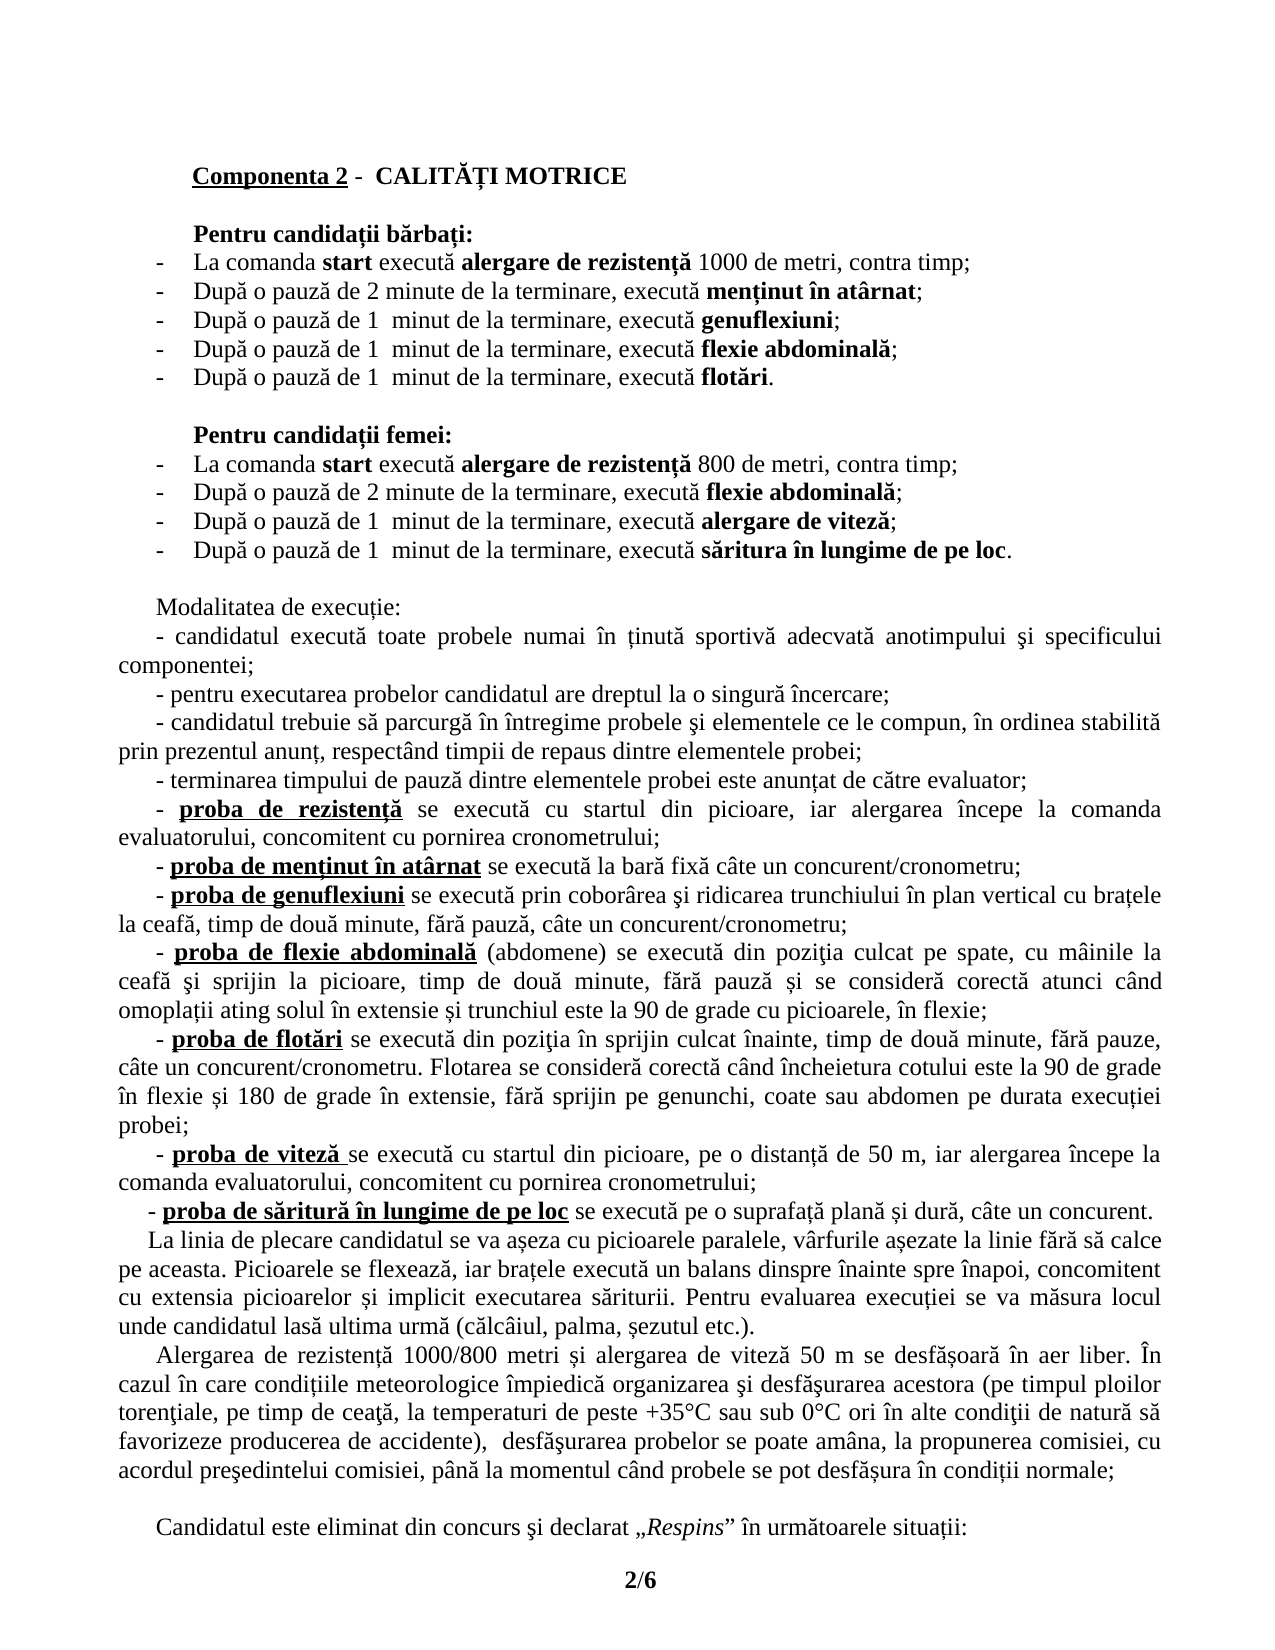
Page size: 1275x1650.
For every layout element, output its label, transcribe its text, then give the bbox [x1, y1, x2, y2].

text - proba de viteză se execută cu startul din picioare, pe o distanță de 50 m, iar alergarea începe la comanda evaluatorului, concomitent cu pornirea cronometrului; [118, 1139, 1162, 1196]
list După o pauză de 1 minut de la terminare, execută flotări. [156, 362, 1162, 391]
text - pentru executarea probelor candidatul are dreptul la o singură încercare; [118, 679, 1162, 707]
list După o pauză de 1 minut de la terminare, execută genuflexiuni; [156, 305, 1162, 334]
list După o pauză de 1 minut de la terminare, execută alergare de viteză; [156, 506, 1162, 535]
list După o pauză de 1 minut de la terminare, execută flexie abdominală; [156, 334, 1162, 362]
text Componenta 2 - CALITĂȚI MOTRICE [118, 161, 1162, 190]
list După o pauză de 2 minute de la terminare, execută flexie abdominală; [156, 477, 1162, 506]
text - candidatul trebuie să parcurgă în întregime probele şi elementele ce le compun, în ordinea stabilită prin prezentul anunț, respectând timpii de repaus dintre elementele probei; [118, 707, 1162, 765]
text Candidatul este eliminat din concurs şi declarat „Respins” în următoarele situații: [118, 1512, 1162, 1541]
text - proba de flexie abdominală (abdomene) se execută din poziţia culcat pe spate, cu mâinile la ceafă şi sprijin la picioare, timp de două minute, fără pauză și se consideră corectă atunci când omoplații ating solul în extensie și trunchiul este la 90 de grade cu picioarele, în flexie; [118, 937, 1162, 1024]
text Pentru candidații bărbați: [193, 219, 1162, 247]
text Pentru candidații femei: [193, 420, 1162, 449]
text - proba de flotări se execută din poziţia în sprijin culcat înainte, timp de două minute, fără pauze, câte un concurent/cronometru. Flotarea se consideră corectă când încheietura cotului este la 90 de grade în flexie și 180 de grade în extensie, fără sprijin pe genunchi, coate sau abdomen pe durata execuției probei; [118, 1024, 1162, 1139]
text - proba de genuflexiuni se execută prin coborârea şi ridicarea trunchiului în plan vertical cu brațele la ceafă, timp de două minute, fără pauză, câte un concurent/cronometru; [118, 880, 1162, 937]
list După o pauză de 2 minute de la terminare, execută menținut în atârnat; [156, 276, 1162, 305]
text - proba de săritură în lungime de pe loc se execută pe o suprafață plană și dură, câte un concurent. [118, 1196, 1162, 1225]
text - proba de menținut în atârnat se execută la bară fixă câte un concurent/cronometru; [118, 851, 1162, 880]
text Modalitatea de execuție: [118, 592, 1162, 621]
list La comanda start execută alergare de rezistență 1000 de metri, contra timp; [156, 247, 1162, 276]
text Alergarea de rezistență 1000/800 metri și alergarea de viteză 50 m se desfășoară în aer liber. În cazul în care condițiile meteorologice împiedică organizarea şi desfăşurarea acestora (pe timpul ploilor torenţiale, pe timp de ceaţă, la temperaturi de peste +35°C sau sub 0°C ori în alte condiţii de natură să favorizeze producerea de accidente), desfăşurarea probelor se poate amâna, la propunerea comisiei, cu acordul preşedintelui comisiei, până la momentul când probele se pot desfășura în condiții normale; [118, 1340, 1162, 1484]
list După o pauză de 1 minut de la terminare, execută săritura în lungime de pe loc. [156, 535, 1162, 564]
text - candidatul execută toate probele numai în ținută sportivă adecvată anotimpului şi specificului componentei; [118, 621, 1162, 679]
list La comanda start execută alergare de rezistență 800 de metri, contra timp; [156, 449, 1162, 477]
text La linia de plecare candidatul se va așeza cu picioarele paralele, vârfurile așezate la linie fără să calce pe aceasta. Picioarele se flexează, iar brațele execută un balans dinspre înainte spre înapoi, concomitent cu extensia picioarelor și implicit executarea săriturii. Pentru evaluarea execuției se va măsura locul unde candidatul lasă ultima urmă (călcâiul, palma, șezutul etc.). [118, 1225, 1162, 1340]
text - proba de rezistență se execută cu startul din picioare, iar alergarea începe la comanda evaluatorului, concomitent cu pornirea cronometrului; [118, 794, 1162, 851]
text - terminarea timpului de pauză dintre elementele probei este anunțat de către evaluator; [118, 765, 1162, 794]
